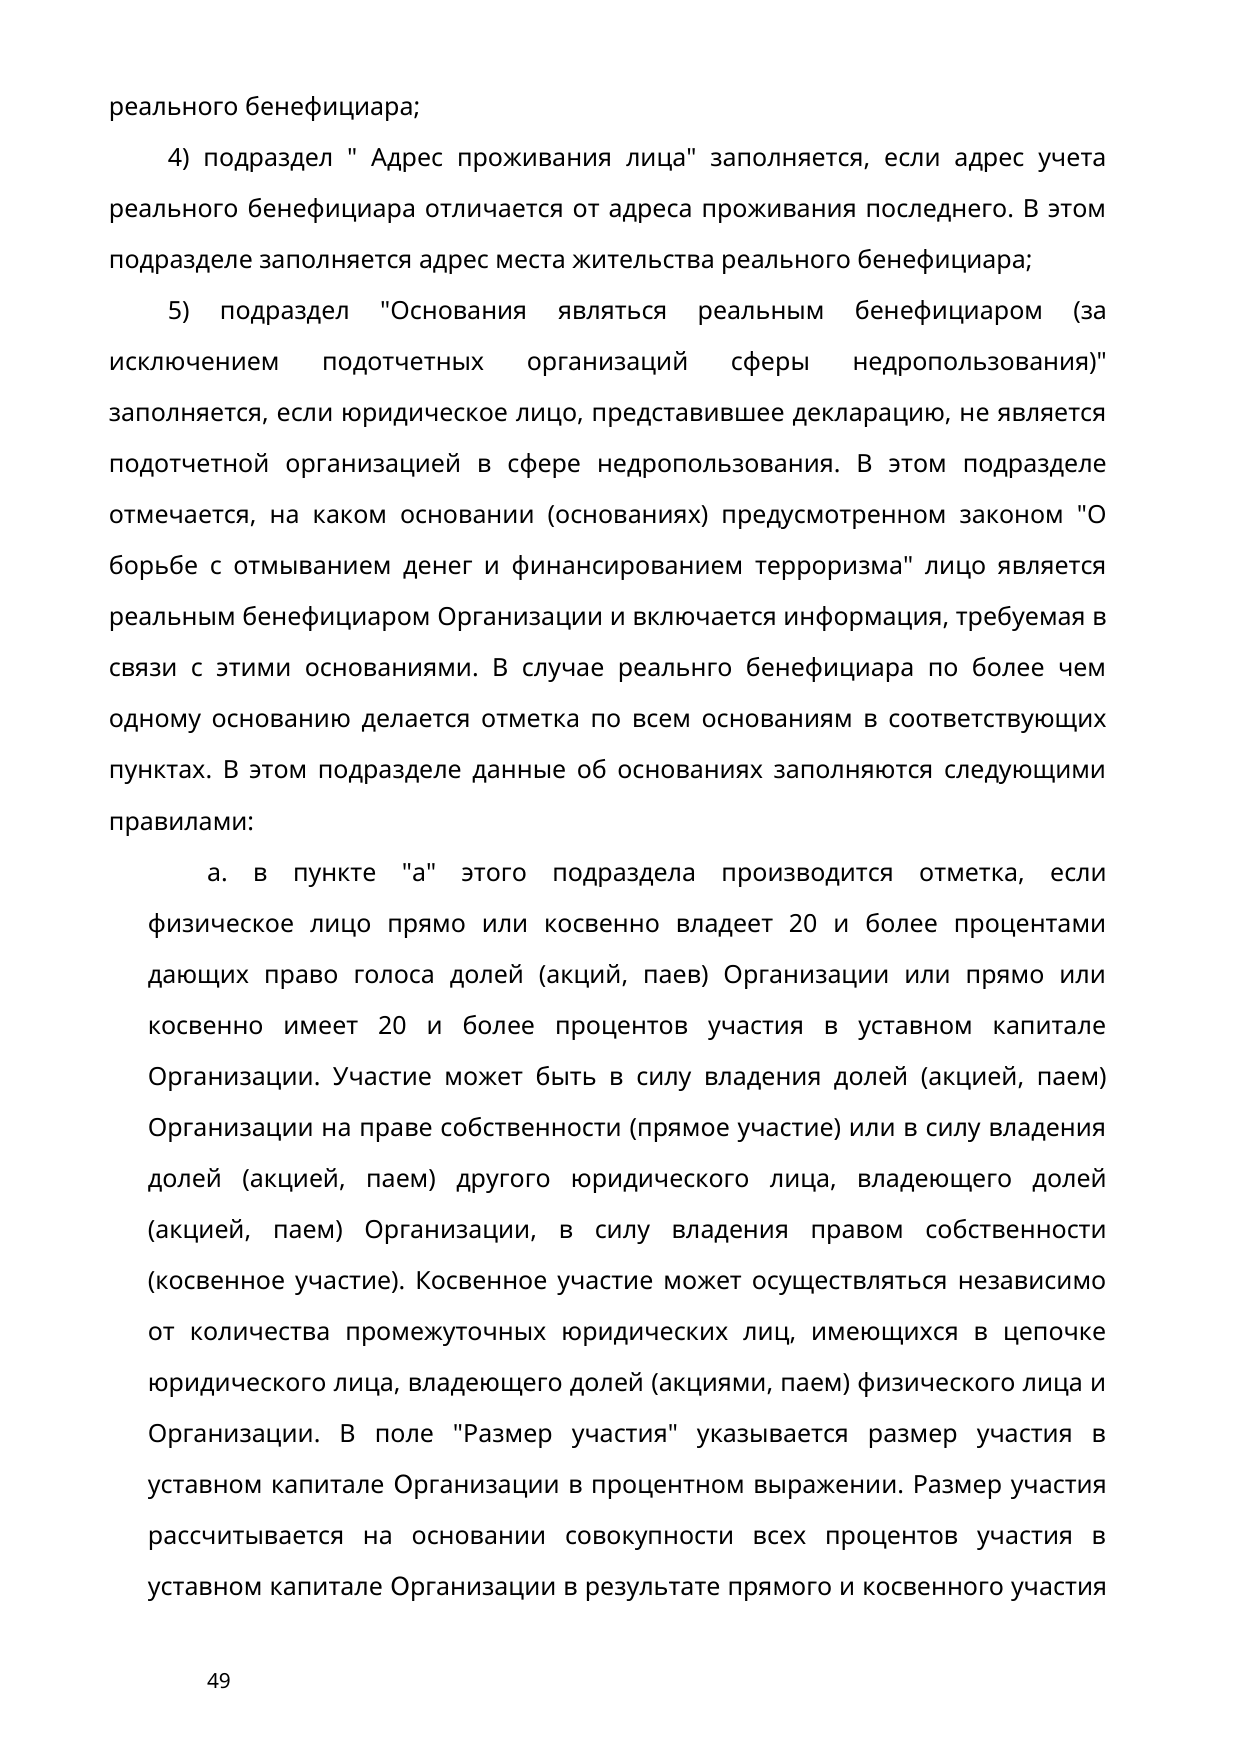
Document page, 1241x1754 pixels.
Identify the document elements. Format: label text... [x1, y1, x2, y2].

text 4) подраздел " Адрес проживания лица" заполняется, если адрес учета реального бенефициара отличается от адреса проживания последнего. В этом подразделе заполняется адрес места жительства реального бенефициара; [109, 140, 1107, 276]
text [148, 854, 1107, 1603]
text 5) подраздел "Основания являться реальным бенефициаром (за исключением подотчетных организаций сферы недропользования)" заполняется, если юридическое лицо, представившее декларацию, не является подотчетной организацией в сфере недропользования. В этом подразделе отмечается, на каком основании (основаниях) предусмотренном законом "О борьбе с отмыванием денег и финансированием терроризма" лицо является реальным бенефициаром Организации и включается информация, требуемая в связи с этими основаниями. В случае реальнго бенефициара по более чем одному основанию делается отметка по всем основаниям в соответствующих пунктах. В этом подразделе данные об основаниях заполняются следующими правилами: [109, 293, 1107, 837]
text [109, 89, 1107, 123]
